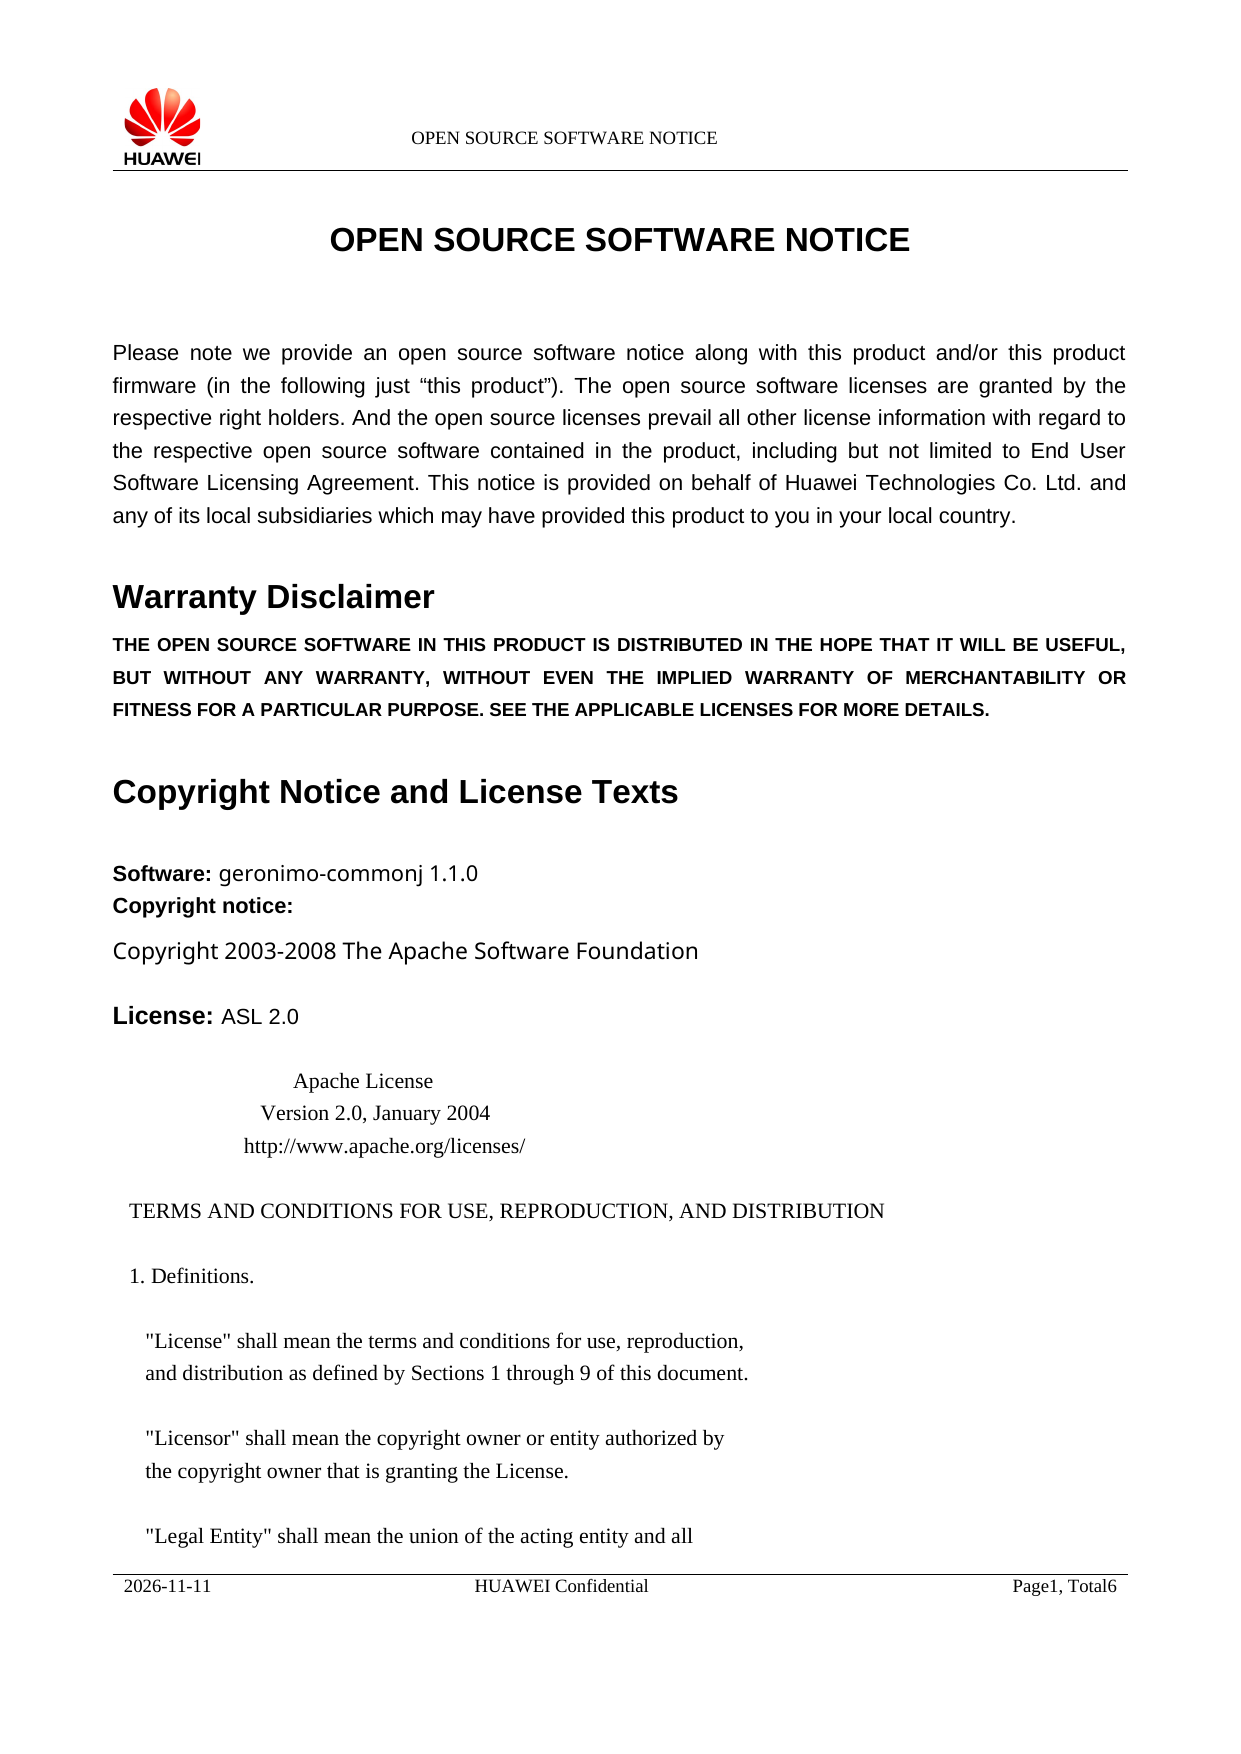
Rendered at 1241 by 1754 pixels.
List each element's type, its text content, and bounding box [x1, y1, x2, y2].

text License: ASL 2.0 [112, 999, 1128, 1031]
text The open source software in this product is distributed in the hope that it will be useful, but WITHOUT ANY WARRANTY, without even the implied warranty of MERCHANTABILITY or FITNESS FOR A PARTICULAR PURPOSE. See the applicable licenses for more details. [112, 629, 1128, 726]
text Copyright notice: [112, 889, 1128, 921]
picture [124, 88, 201, 165]
text Warranty Disclaimer [112, 564, 1128, 629]
text Copyright 2003-2008 The Apache Software Foundation [112, 934, 1128, 999]
title Software: geronimo-commonj 1.1.0 [112, 856, 1128, 889]
text Please note we provide an open source software notice along with this product and/or this product firmware (in the following just “this product”). The open source software licenses are granted by the respective right holders. And the open source licenses prevail all other license information with regard to the respective open source software contained in the product, including but not limited to End User Software Licensing Agreement. This notice is provided on behalf of Huawei Technologies Co. Ltd. and any of its local subsidiaries which may have provided this product to you in your local country. [112, 336, 1128, 531]
text Copyright Notice and License Texts [112, 759, 1128, 824]
text OPEN SOURCE SOFTWARE NOTICE [112, 206, 1128, 271]
